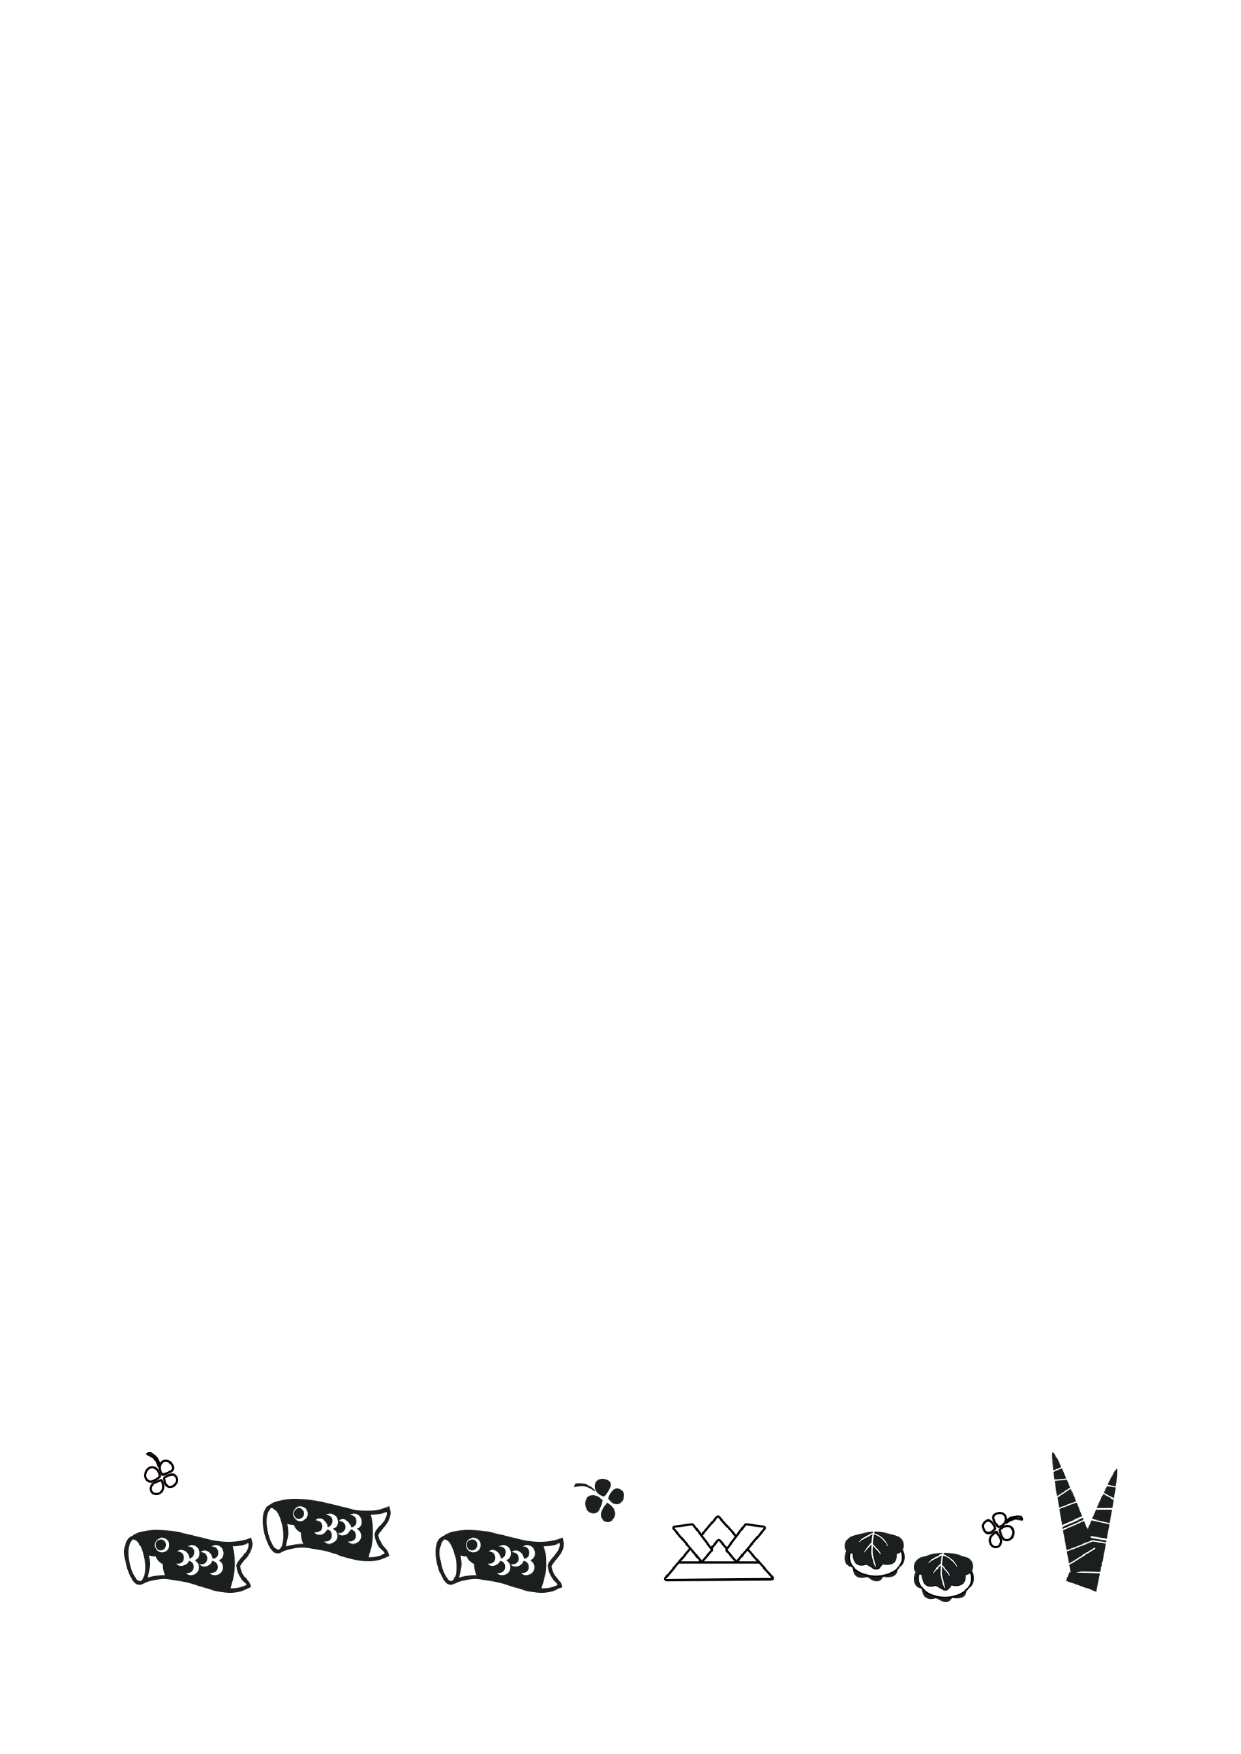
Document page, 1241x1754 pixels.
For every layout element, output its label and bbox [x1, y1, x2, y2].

picture [124, 1452, 1118, 1602]
